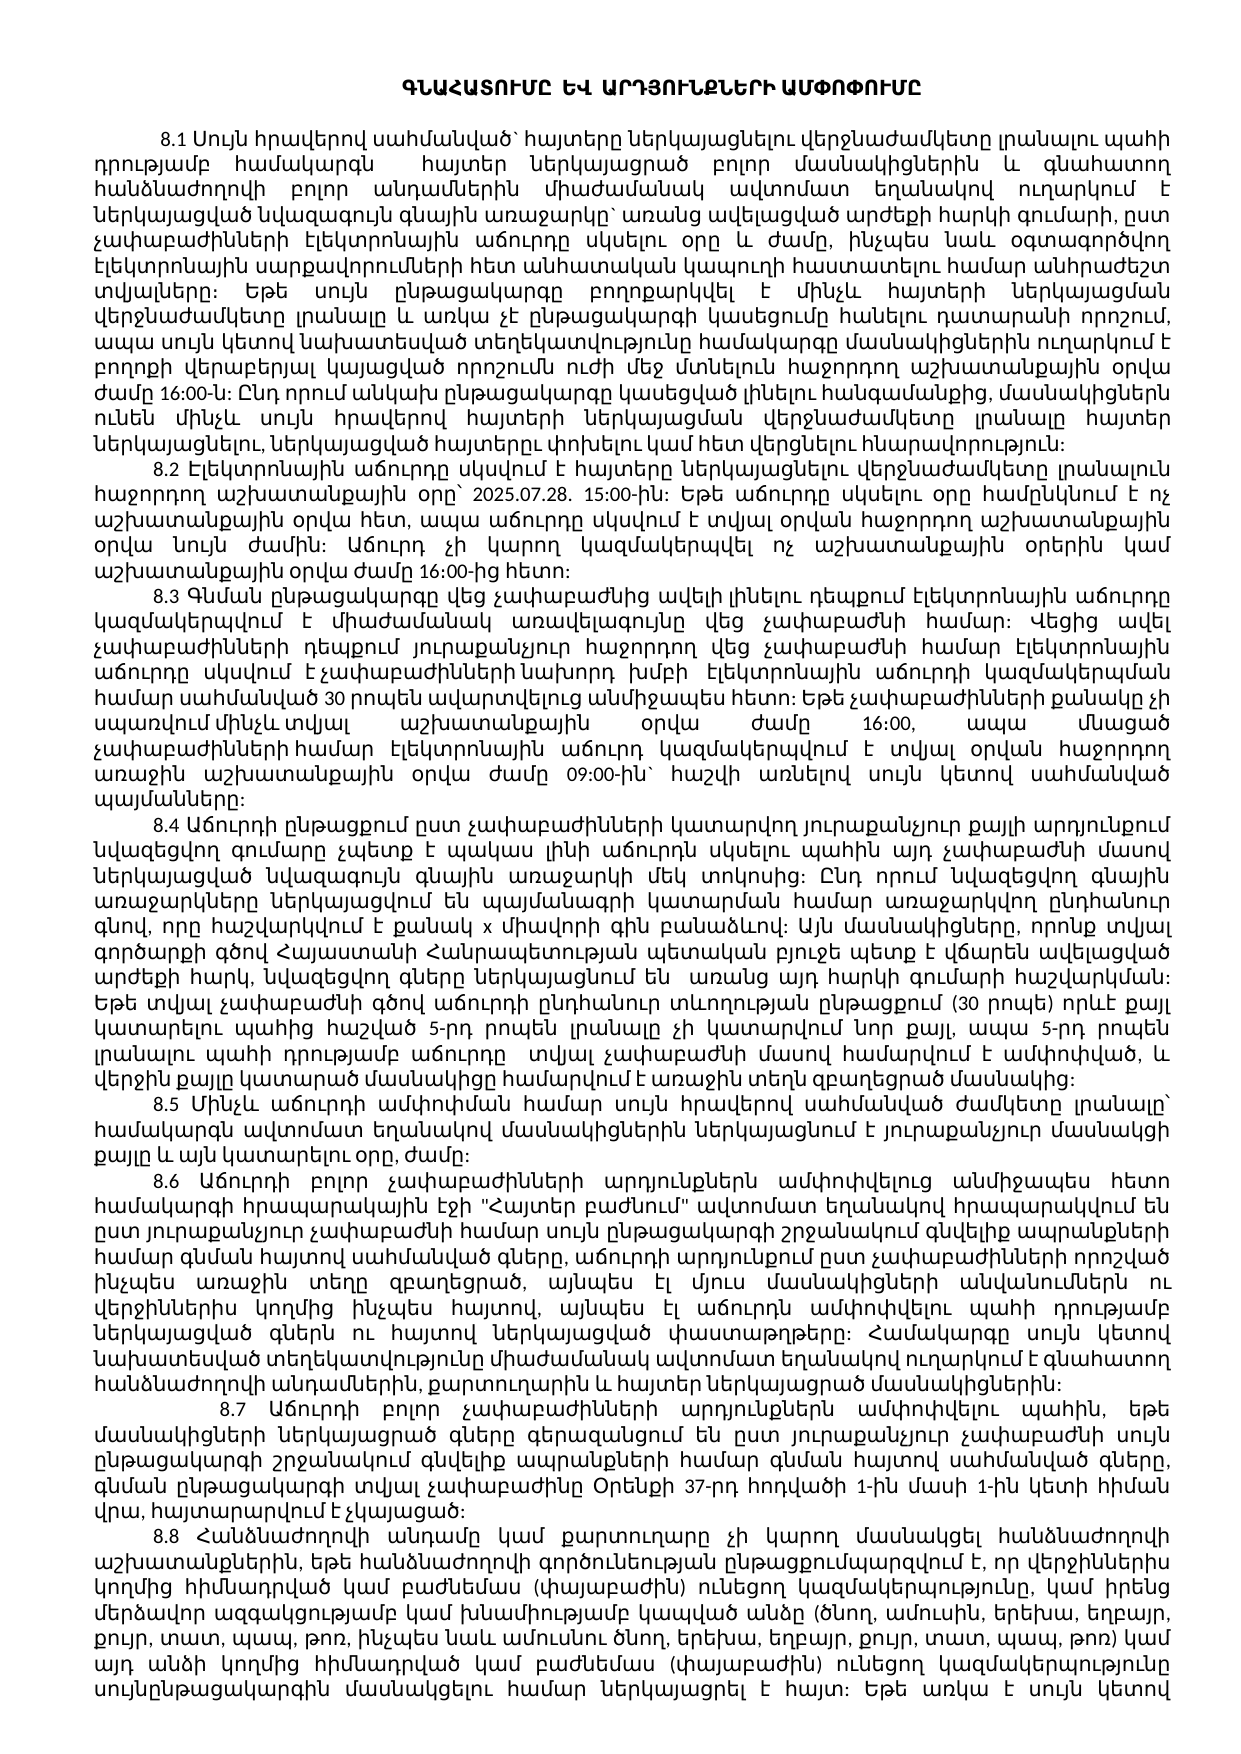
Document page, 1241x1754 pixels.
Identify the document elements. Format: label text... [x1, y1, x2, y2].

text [94, 1524, 1171, 1702]
text 8.4 Աճուրդի ընթացքում ըստ չափաբաժինների կատարվող յուրաքանչյուր քայլի արդյունքում նվազեցվող գումարը չպետք է պակաս լինի աճուրդն սկսելու պահին այդ չափաբաժնի մասով ներկայացված նվազագույն գնային առաջարկի մեկ տոկոսից: Ընդ որում նվազեցվող գնային առաջարկները ներկայացվում են պայմանագրի կատարման համար առաջարկվող ընդհանուր գնով, որը հաշվարկվում է քանակ x միավորի գին բանաձևով: Այն մասնակիցները, որոնք տվյալ գործարքի գծով Հայաստանի Հանրապետության պետական բյուջե պետք է վճարեն ավելացված արժեքի հարկ, նվազեցվող գները ներկայացնում են առանց այդ հարկի գումարի հաշվարկման: Եթե տվյալ չափաբաժնի գծով աճուրդի ընդհանուր տևողության ընթացքում (30 րոպե) որևէ քայլ կատարելու պահից հաշված 5-րդ րոպեն լրանալը չի կատարվում նոր քայլ, ապա 5-րդ րոպեն լրանալու պահի դրությամբ աճուրդը տվյալ չափաբաժնի մասով համարվում է ամփոփված, և վերջին քայլը կատարած մասնակիցը համարվում է առաջին տեղն զբաղեցրած մասնակից: [94, 812, 1171, 1092]
text 8.2 Էլեկտրոնային աճուրդը սկսվում է հայտերը ներկայացնելու վերջնաժամկետը լրանալուն հաջորդող աշխատանքային օրը՝ 2025.07.28. 15:00 -ին: Եթե աճուրդը սկսելու օրը համընկնում է ոչ աշխատանքային օրվա հետ, ապա աճուրդը սկսվում է տվյալ օրվան հաջորդող աշխատանքային օրվա նույն ժամին: Աճուրդ չի կարող կազմակերպվել ոչ աշխատանքային օրերին կամ աշխատանքային օրվա ժամը 16։00-ից հետո: [94, 456, 1171, 583]
text ԳՆԱՀԱՏՈՒՄԸ ԵՎ ԱՐԴՅՈՒՆՔՆԵՐԻ ԱՄՓՈՓՈՒՄԸ [94, 75, 1171, 100]
text 8.3 Գնման ընթացակարգը վեց չափաբաժնից ավելի լինելու դեպքում էլեկտրոնային աճուրդը կազմակերպվում է միաժամանակ առավելագույնը վեց չափաբաժնի համար: Վեցից ավել չափաբաժինների դեպքում յուրաքանչյուր հաջորդող վեց չափաբաժնի համար էլեկտրոնային աճուրդը սկսվում է չափաբաժինների նախորդ խմբի էլեկտրոնային աճուրդի կազմակերպման համար սահմանված 30 րոպեն ավարտվելուց անմիջապես հետո: Եթե չափաբաժինների քանակը չի սպառվում մինչև տվյալ աշխատանքային օրվա ժամը 16։00, ապա մնացած չափաբաժինների համար էլեկտրոնային աճուրդ կազմակերպվում է տվյալ օրվան հաջորդող առաջին աշխատանքային օրվա ժամը 09:00-ին` հաշվի առնելով սույն կետով սահմանված պայմանները: [94, 583, 1171, 812]
text 8.5 Մինչև աճուրդի ամփոփման համար սույն հրավերով սահմանված ժամկետը լրանալը՝ համակարգն ավտոմատ եղանակով մասնակիցներին ներկայացնում է յուրաքանչյուր մասնակցի քայլը և այն կատարելու օրը, ժամը: [94, 1092, 1171, 1168]
text 8.1 Սույն հրավերով սահմանված` հայտերը ներկայացնելու վերջնաժամկետը լրանալու պահի դրությամբ համակարգն հայտեր ներկայացրած բոլոր մասնակիցներին և գնահատող հանձնաժողովի բոլոր անդամներին միաժամանակ ավտոմատ եղանակով ուղարկում է ներկայացված նվազագույն գնային առաջարկը` առանց ավելացված արժեքի հարկի գումարի, ըստ չափաբաժինների էլեկտրոնային աճուրդը սկսելու օրը և ժամը, ինչպես նաև օգտագործվող էլեկտրոնային սարքավորումների հետ անհատական կապուղի հաստատելու համար անհրաժեշտ տվյալները։ Եթե սույն ընթացակարգը բողոքարկվել է մինչև հայտերի ներկայացման վերջնաժամկետը լրանալը և առկա չէ ընթացակարգի կասեցումը հանելու դատարանի որոշում, ապա սույն կետով նախատեսված տեղեկատվությունը համակարգը մասնակիցներին ուղարկում է բողոքի վերաբերյալ կայացված որոշումն ուժի մեջ մտնելուն հաջորդող աշխատանքային օրվա ժամը 16:00-ն: Ընդ որում անկախ ընթացակարգը կասեցված լինելու հանգամանքից, մասնակիցներն ունեն մինչև սույն հրավերով հայտերի ներկայացման վերջնաժամկետը լրանալը հայտեր ներկայացնելու, ներկայացված հայտերըւ փոխելու կամ հետ վերցնելու հնարավորություն: [94, 126, 1171, 456]
text 8.7 Աճուրդի բոլոր չափաբաժինների արդյունքներն ամփոփվելու պահին, եթե մասնակիցների ներկայացրած գները գերազանցում են ըստ յուրաքանչյուր չափաբաժնի սույն ընթացակարգի շրջանակում գնվելիք ապրանքների համար գնման հայտով սահմանված գները, գնման ընթացակարգի տվյալ չափաբաժինը Օրենքի 37-րդ հոդվածի 1-ին մասի 1-ին կետի հիման վրա, հայտարարվում է չկայացած: [94, 1397, 1171, 1524]
text 8.6 Աճուրդի բոլոր չափաբաժինների արդյունքներն ամփոփվելուց անմիջապես հետո համակարգի հրապարակային էջի "Հայտեր բաժնում" ավտոմատ եղանակով հրապարակվում են ըստ յուրաքանչյուր չափաբաժնի համար սույն ընթացակարգի շրջանակում գնվելիք ապրանքների համար գնման հայտով սահմանված գները, աճուրդի արդյունքում ըստ չափաբաժինների որոշված ինչպես առաջին տեղը զբաղեցրած, այնպես էլ մյուս մասնակիցների անվանումներն ու վերջիններիս կողմից ինչպես հայտով, այնպես էլ աճուրդն ամփոփվելու պահի դրությամբ ներկայացված գներն ու հայտով ներկայացված փաստաթղթերը: Համակարգը սույն կետով նախատեսված տեղեկատվությունը միաժամանակ ավտոմատ եղանակով ուղարկում է գնահատող հանձնաժողովի անդամներին, քարտուղարին և հայտեր ներկայացրած մասնակիցներին: [94, 1168, 1171, 1397]
